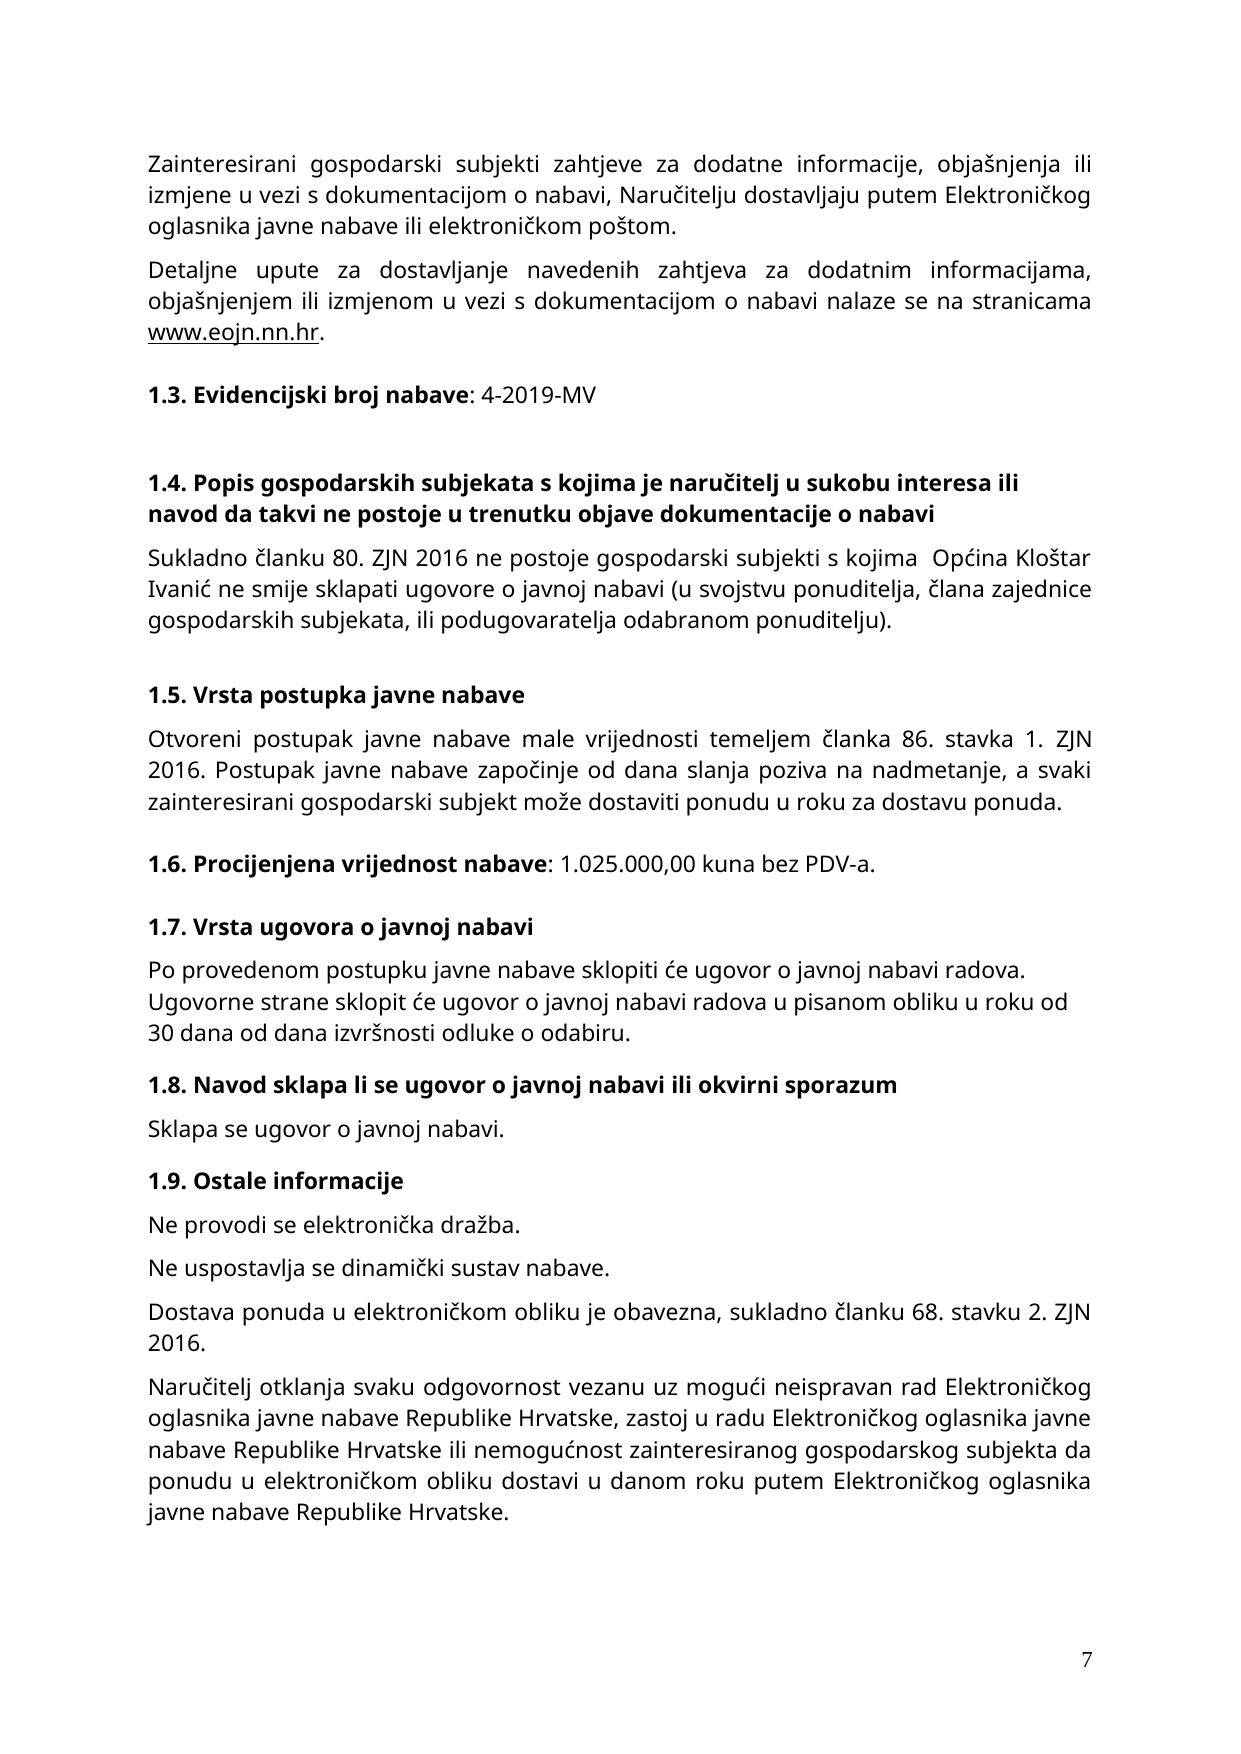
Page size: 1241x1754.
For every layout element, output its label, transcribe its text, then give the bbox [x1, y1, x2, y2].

text Po provedenom postupku javne nabave sklopiti će ugovor o javnoj nabavi radova. Ugovorne strane sklopit će ugovor o javnoj nabavi radova u pisanom obliku u roku od 30 dana od dana izvršnosti odluke o odabiru. [148, 954, 1093, 1048]
text Zainteresirani gospodarski subjekti zahtjeve za dodatne informacije, objašnjenja ili izmjene u vezi s dokumentacijom o nabavi, Naručitelju dostavljaju putem Elektroničkog oglasnika javne nabave ili elektroničkom poštom. [148, 148, 1093, 241]
text 1.5. Vrsta postupka javne nabave [148, 679, 1093, 711]
text Detaljne upute za dostavljanje navedenih zahtjeva za dodatnim informacijama, objašnjenjem ili izmjenom u vezi s dokumentacijom o nabavi nalaze se na stranicama www.eojn.nn.hr. [148, 254, 1093, 348]
text Ne uspostavlja se dinamički sustav nabave. [148, 1252, 1093, 1283]
text Sukladno članku 80. ZJN 2016 ne postoje gospodarski subjekti s kojima Općina Kloštar Ivanić ne smije sklapati ugovore o javnoj nabavi (u svojstvu ponuditelja, člana zajednice gospodarskih subjekata, ili podugovaratelja odabranom ponuditelju). [148, 542, 1093, 636]
text Ne provodi se elektronička dražba. [148, 1208, 1093, 1240]
text 1.3. Evidencijski broj nabave: 4-2019-MV [148, 379, 1093, 410]
text Sklapa se ugovor o javnoj nabavi. [148, 1113, 1093, 1144]
subtitle 1.8. Navod sklapa li se ugovor o javnoj nabavi ili okvirni sporazum [148, 1069, 1093, 1100]
text Dostava ponuda u elektroničkom obliku je obavezna, sukladno članku 68. stavku 2. ZJN 2016. [148, 1296, 1093, 1358]
text 1.7. Vrsta ugovora o javnoj nabavi [148, 911, 1093, 942]
text Otvoreni postupak javne nabave male vrijednosti temeljem članka 86. stavka 1. ZJN 2016. Postupak javne nabave započinje od dana slanja poziva na nadmetanje, a svaki zainteresirani gospodarski subjekt može dostaviti ponudu u roku za dostavu ponuda. [148, 723, 1093, 817]
subtitle 1.4. Popis gospodarskih subjekata s kojima je naručitelj u sukobu interesa ili navod da takvi ne postoje u trenutku objave dokumentacije o nabavi [148, 467, 1093, 529]
subtitle 1.9. Ostale informacije [148, 1165, 1093, 1196]
text Naručitelj otklanja svaku odgovornost vezanu uz mogući neispravan rad Elektroničkog oglasnika javne nabave Republike Hrvatske, zastoj u radu Elektroničkog oglasnika javne nabave Republike Hrvatske ili nemogućnost zainteresiranog gospodarskog subjekta da ponudu u elektroničkom obliku dostavi u danom roku putem Elektroničkog oglasnika javne nabave Republike Hrvatske. [148, 1371, 1093, 1527]
text 1.6. Procijenjena vrijednost nabave: 1.025.000,00 kuna bez PDV-a. [148, 848, 1093, 879]
